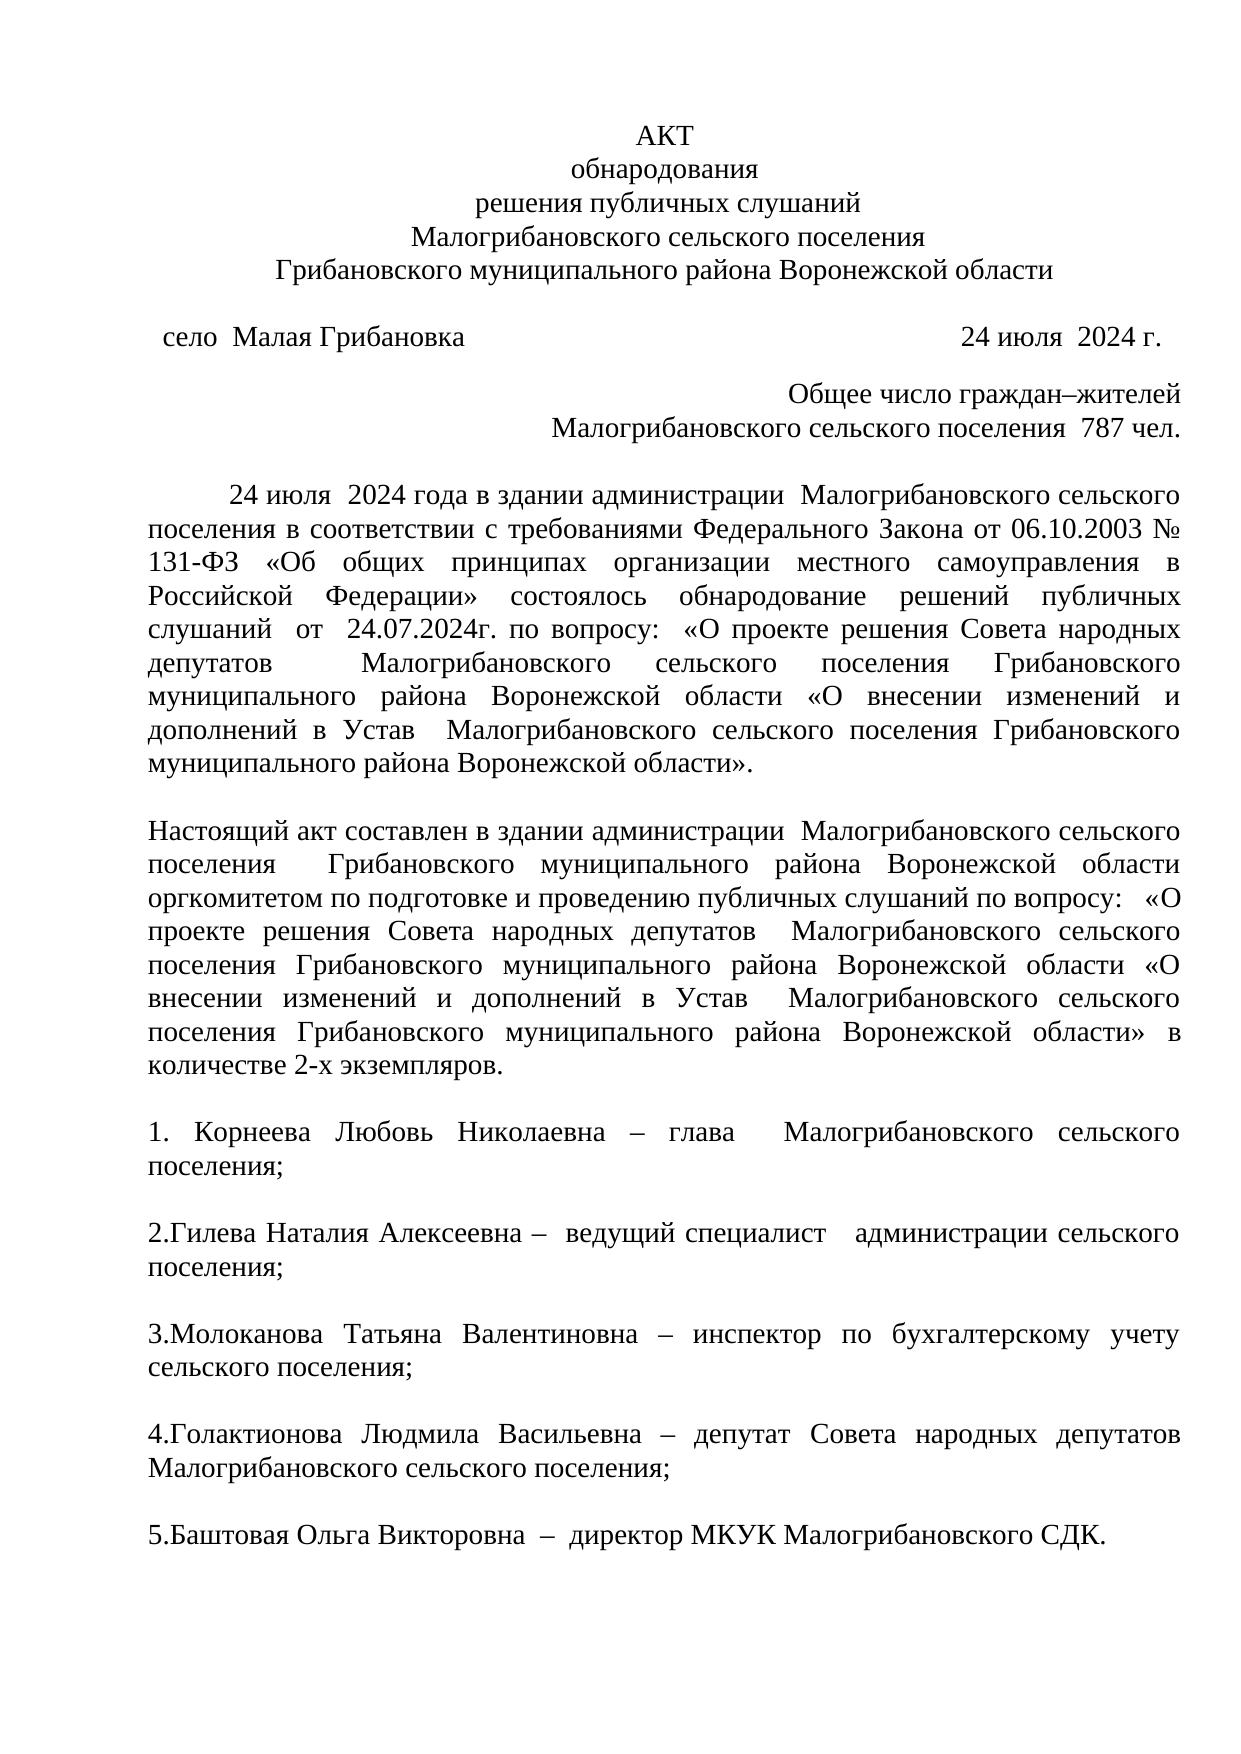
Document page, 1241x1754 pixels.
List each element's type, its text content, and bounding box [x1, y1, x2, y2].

text 5.Баштовая Ольга Викторовна – директор МКУК Малогрибановского СДК. [148, 1517, 1181, 1551]
text обнародования [148, 152, 1181, 185]
text Грибановского муниципального района Воронежской области [148, 252, 1181, 286]
text АКТ [148, 118, 1181, 152]
text 2.Гилева Наталия Алексеевна – ведущий специалист администрации сельского поселения; [148, 1215, 1181, 1282]
text Малогрибановского сельского поселения 787 чел. [148, 410, 1181, 444]
text решения публичных слушаний [148, 185, 1181, 219]
title 24 июля 2024 года в здании администрации Малогрибановского сельского поселения в соответствии с требованиями Федерального Закона от 06.10.2003 № 131-ФЗ «Об общих принципах организации местного самоуправления в Российской Федерации» состоялось обнародование решений публичных слушаний от 24.07.2024г. по вопросу: «О проекте решения Совета народных депутатов Малогрибановского сельского поселения Грибановского муниципального района Воронежской области «О внесении изменений и дополнений в Устав Малогрибановского сельского поселения Грибановского муниципального района Воронежской области». [148, 477, 1181, 779]
text Настоящий акт составлен в здании администрации Малогрибановского сельского поселения Грибановского муниципального района Воронежской области оргкомитетом по подготовке и проведению публичных слушаний по вопросу: «О проекте решения Совета народных депутатов Малогрибановского сельского поселения Грибановского муниципального района Воронежской области «О внесении изменений и дополнений в Устав Малогрибановского сельского поселения Грибановского муниципального района Воронежской области» в количестве 2-х экземпляров. [148, 813, 1181, 1081]
text село Малая Грибановка 24 июля 2024 г. [148, 319, 1181, 353]
text 3.Молоканова Татьяна Валентиновна – инспектор по бухгалтерскому учету сельского поселения; [148, 1316, 1181, 1383]
text Малогрибановского сельского поселения [148, 219, 1181, 252]
text 4.Голактионова Людмила Васильевна – депутат Совета народных депутатов Малогрибановского сельского поселения; [148, 1416, 1181, 1483]
text 1. Корнеева Любовь Николаевна – глава Малогрибановского сельского поселения; [148, 1114, 1181, 1182]
text Общее число граждан–жителей [148, 377, 1181, 410]
